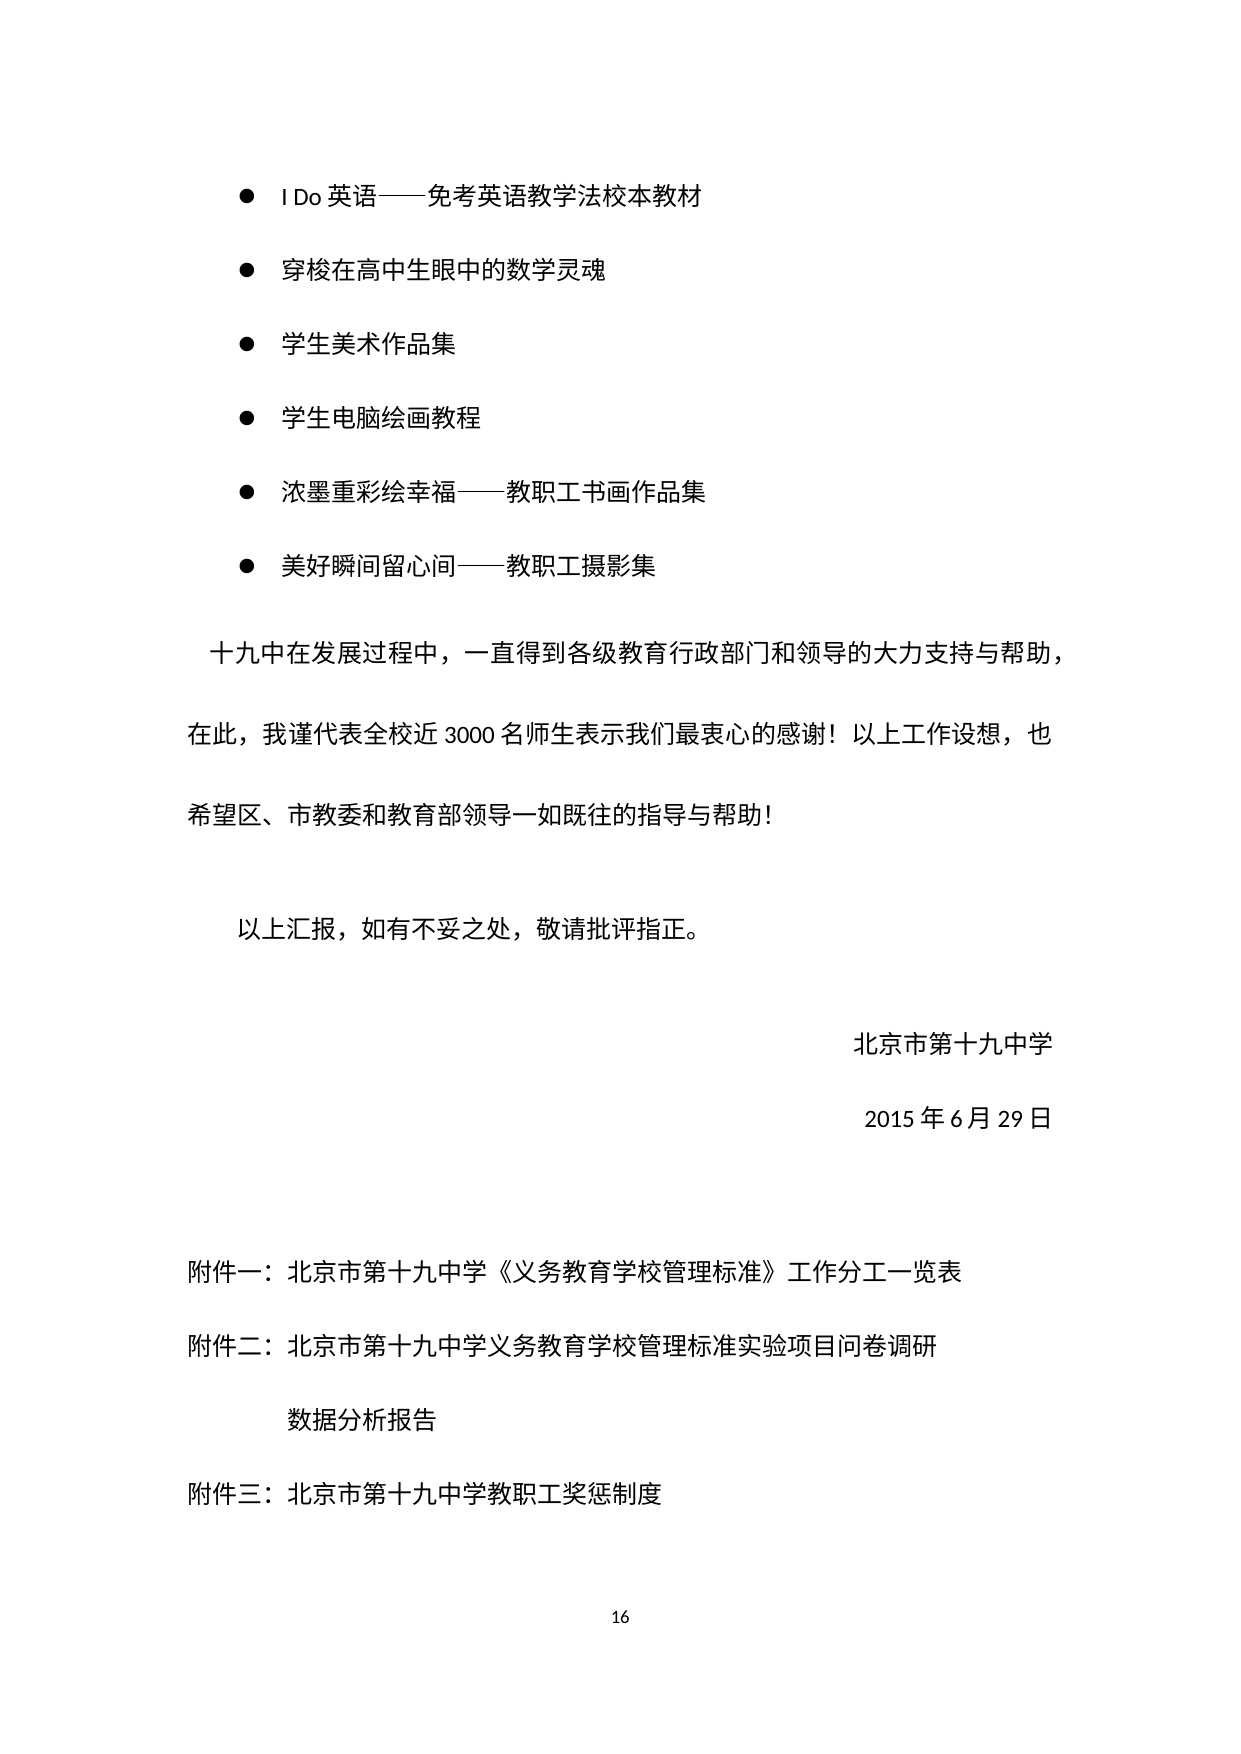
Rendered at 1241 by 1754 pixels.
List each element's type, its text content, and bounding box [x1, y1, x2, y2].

text 数据分析报告 [187, 1386, 1028, 1451]
text 附件三：北京市第十九中学教职工奖惩制度 [187, 1460, 1028, 1525]
list 浓墨重彩绘幸福——教职工书画作品集 [237, 458, 1053, 523]
list 学生电脑绘画教程 [237, 384, 1053, 449]
text 十九中在发展过程中，一直得到各级教育行政部门和领导的大力支持与帮助，在此，我谨代表全校近3000名师生表示我们最衷心的感谢！以上工作设想，也希望区、市教委和教育部领导一如既往的指导与帮助！ [187, 619, 1053, 846]
list I Do英语——免考英语教学法校本教材 [237, 162, 1053, 227]
text 北京市第十九中学 [187, 1010, 1053, 1075]
text 附件一：北京市第十九中学《义务教育学校管理标准》工作分工一览表 [187, 1238, 1028, 1303]
list 穿梭在高中生眼中的数学灵魂 [237, 236, 1053, 301]
text 附件二：北京市第十九中学义务教育学校管理标准实验项目问卷调研 [187, 1312, 1028, 1377]
text 2015年6月29日 [187, 1084, 1053, 1149]
text 以上汇报，如有不妥之处，敬请批评指正。 [187, 896, 1053, 961]
list 学生美术作品集 [237, 310, 1053, 375]
list 美好瞬间留心间——教职工摄影集 [237, 532, 1053, 597]
